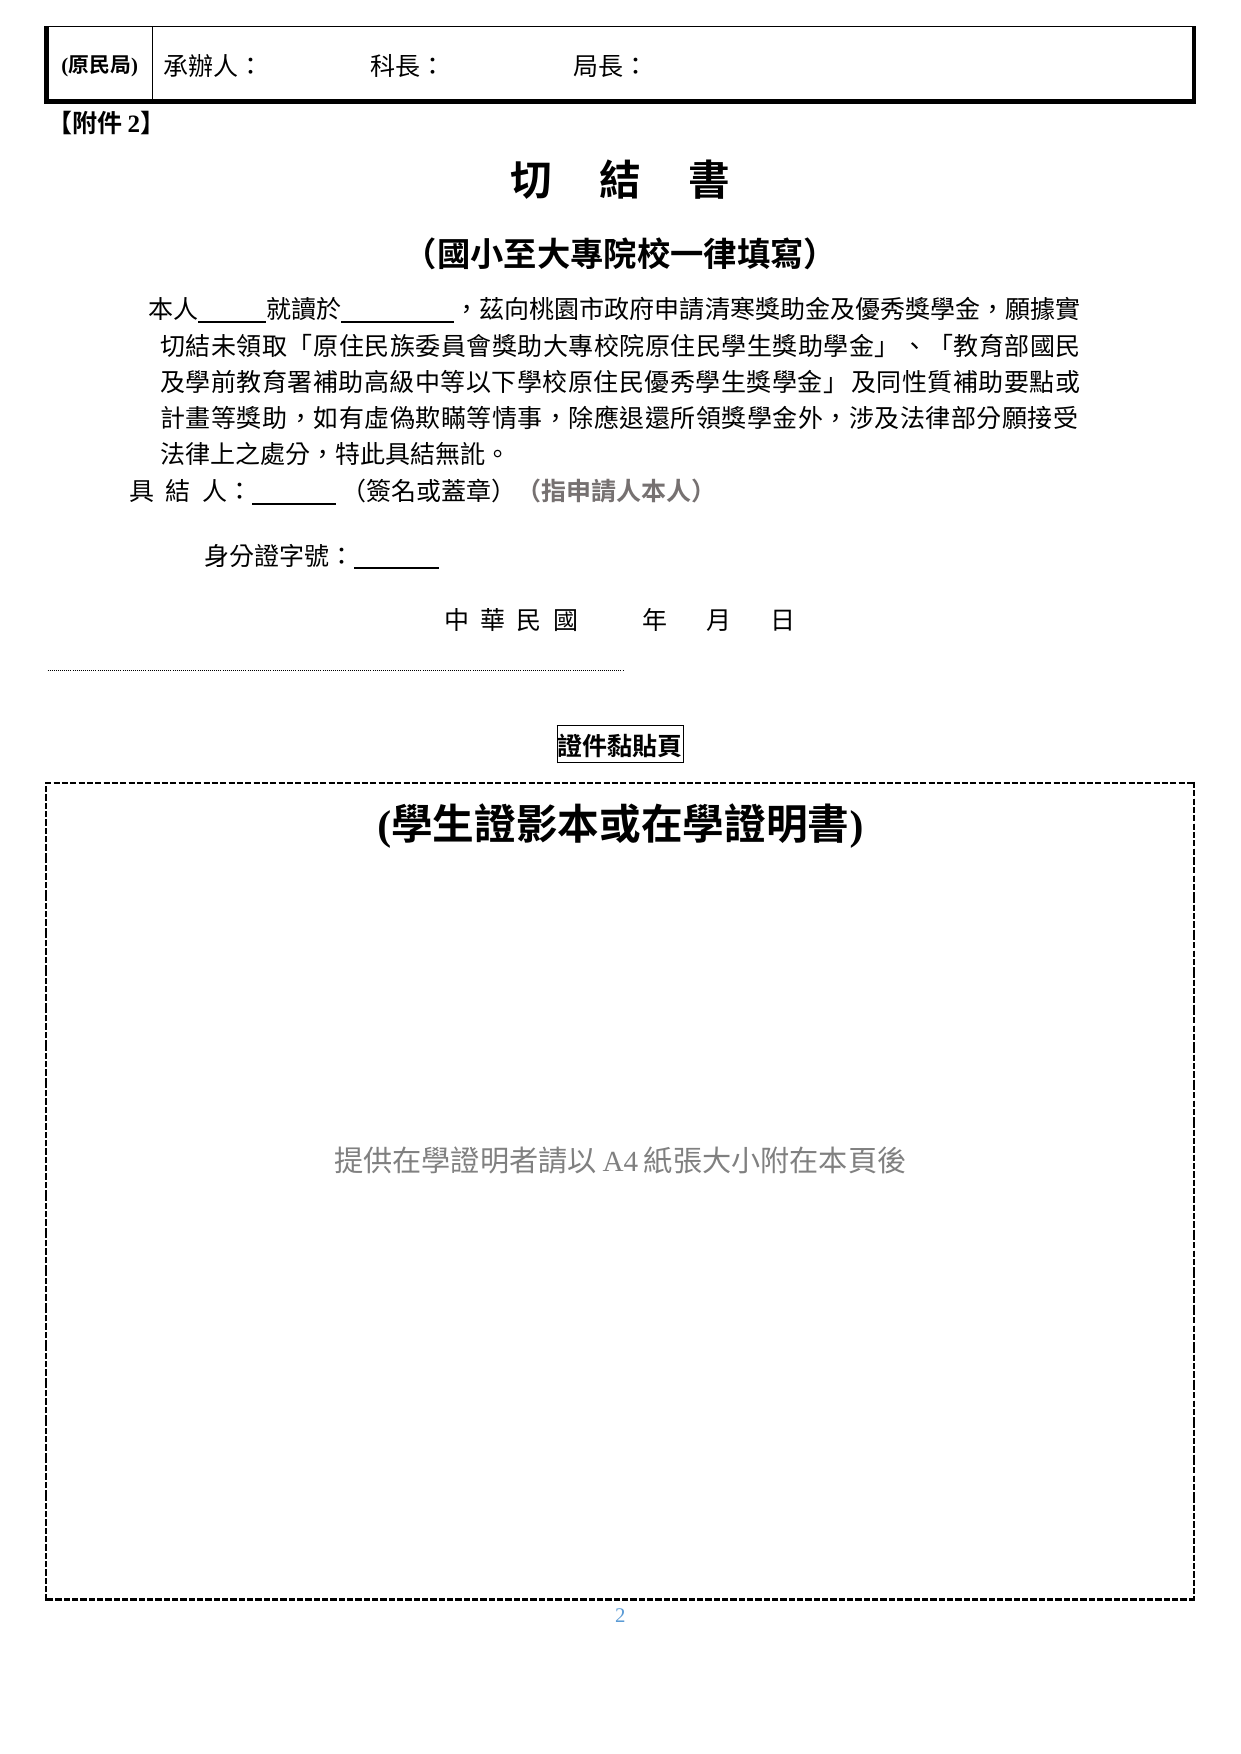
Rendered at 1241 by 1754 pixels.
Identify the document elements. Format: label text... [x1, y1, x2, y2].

text 證件黏貼頁 [47, 707, 1193, 782]
text 提供在學證明者請以A4紙張大小附在本頁後 [47, 1121, 1193, 1196]
text (學生證影本或在學證明書) [45, 782, 1195, 859]
text 【附件2】 [47, 104, 1193, 140]
text 中 華 民 國 年 月 日 [47, 601, 1193, 637]
text （國小至大專院校一律填寫） [47, 215, 1193, 290]
subtitle 具 結 人： （簽名或蓋章）（指申請人本人） [47, 471, 1193, 509]
text 切 結 書 [47, 140, 1193, 215]
text 身分證字號： [167, 536, 1193, 573]
table_cell 複審 (原民局) [49, 27, 152, 99]
text 本人 就讀於 ，茲向桃園市政府申請清寒獎助金及優秀獎學金，願據實切結未領取「原住民族委員會獎助大專校院原住民學生獎助學金」、「教育部國民及學前教育署補助高級中等以下學校原住民優秀學生獎學金」及同性質補助要點或計畫等獎助，如有虛偽欺瞞等情事，除應退還所領獎學金外，涉及法律部分願接受法律上之處分，特此具結無訛。 [77, 290, 1081, 471]
table_cell 承辦人： 科長： 局長： [153, 27, 1192, 99]
